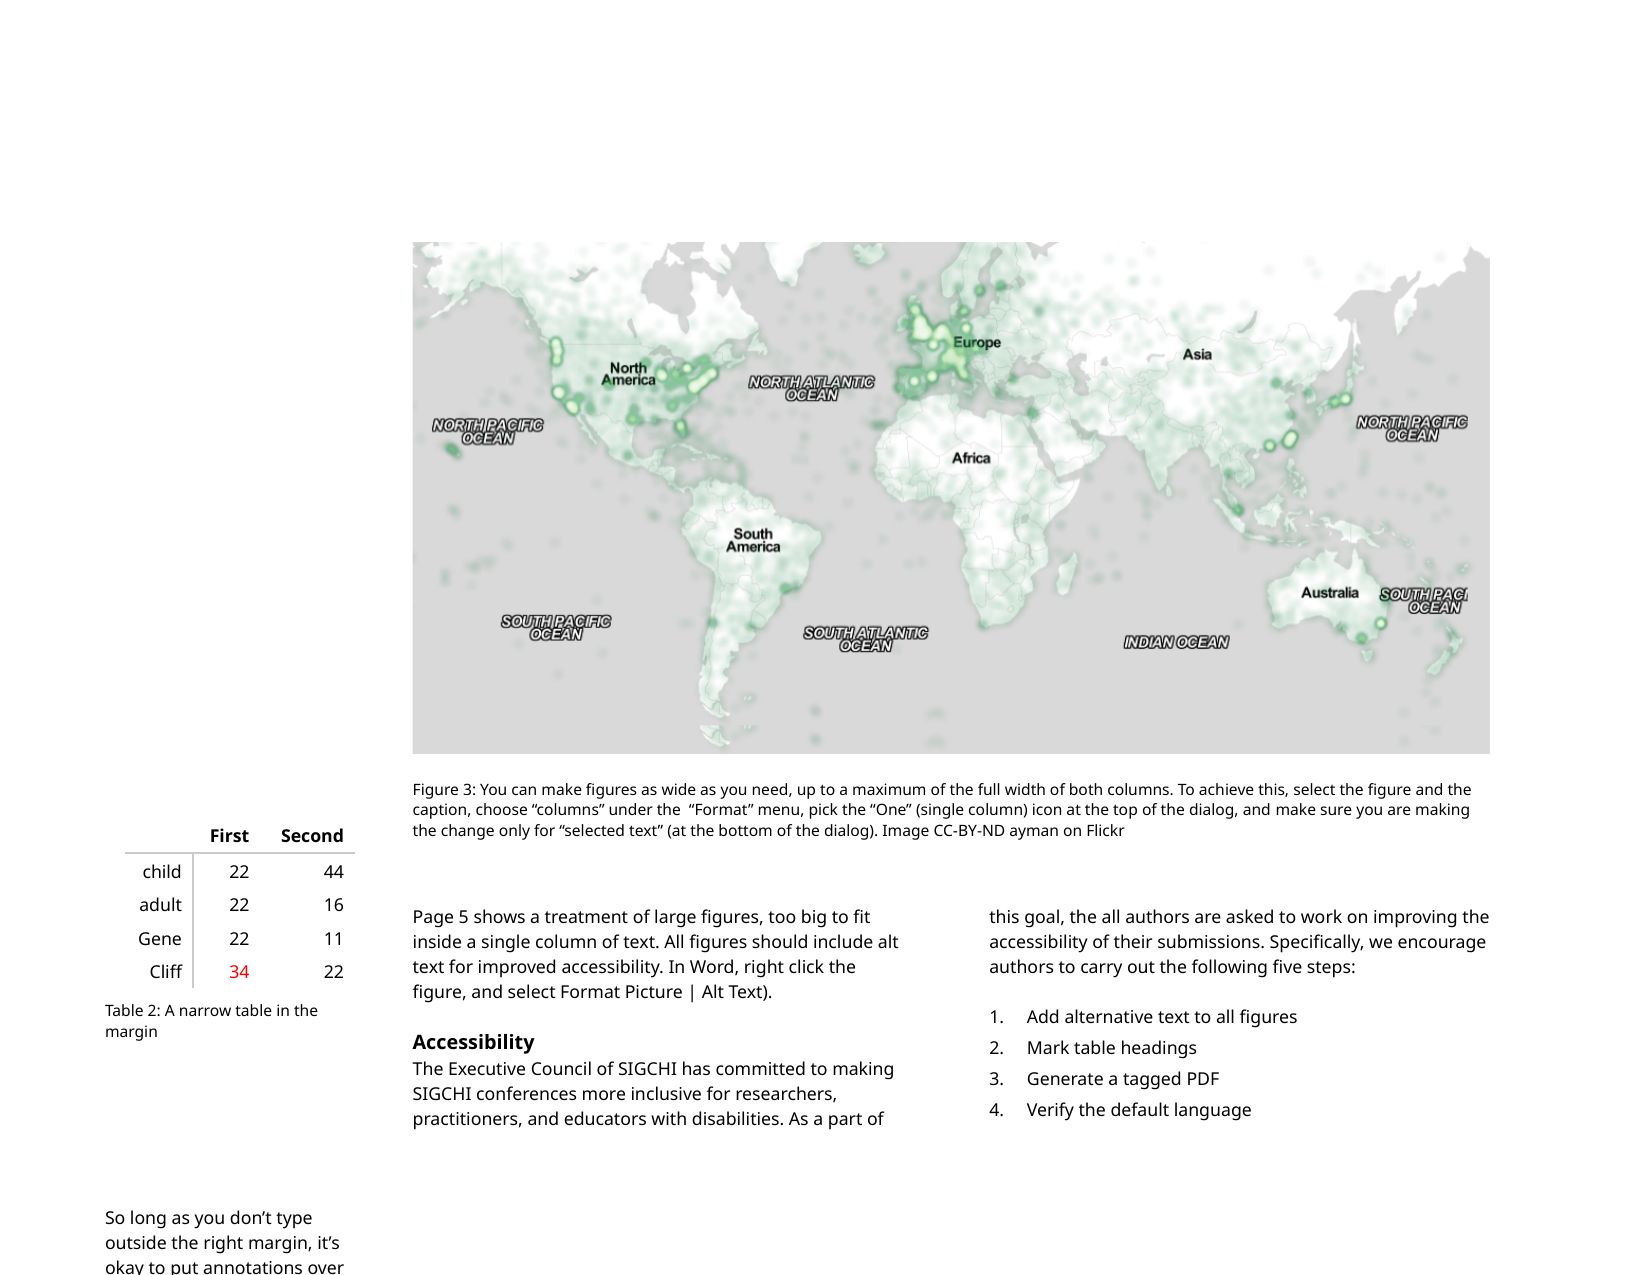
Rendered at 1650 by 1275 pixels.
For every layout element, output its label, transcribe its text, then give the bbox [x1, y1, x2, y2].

list Verify the default language [989, 1097, 1491, 1122]
text The Executive Council of SIGCHI has committed to making SIGCHI conferences more inclusive for researchers, practitioners, and educators with disabilities. As a part of this goal, the all authors are asked to work on improving the accessibility of their submissions. Specifically, we encourage authors to carry out the following five steps: [989, 903, 1491, 978]
subtitle Accessibility [412, 1028, 914, 1055]
list Mark table headings [989, 1034, 1491, 1059]
picture [412, 242, 1491, 754]
list Generate a tagged PDF [989, 1066, 1491, 1091]
text The Executive Council of SIGCHI has committed to making SIGCHI conferences more inclusive for researchers, practitioners, and educators with disabilities. As a part of this goal, the all authors are asked to work on improving the accessibility of their submissions. Specifically, we encourage authors to carry out the following five steps: [412, 1055, 914, 1130]
list Add alternative text to all figures [989, 1003, 1491, 1028]
text Figure 3: You can make figures as wide as you need, up to a maximum of the full width of both columns. To achieve this, select the figure and the caption, choose “columns” under the “Format” menu, pick the “One” (single column) icon at the top of the dialog, and make sure you are making the change only for “selected text” (at the bottom of the dialog). Image CC-BY-ND ayman on Flickr [412, 778, 1491, 841]
text Page 5 shows a treatment of large figures, too big to fit inside a single column of text. All figures should include alt text for improved accessibility. In Word, right click the figure, and select Format Picture | Alt Text). [412, 903, 914, 1003]
